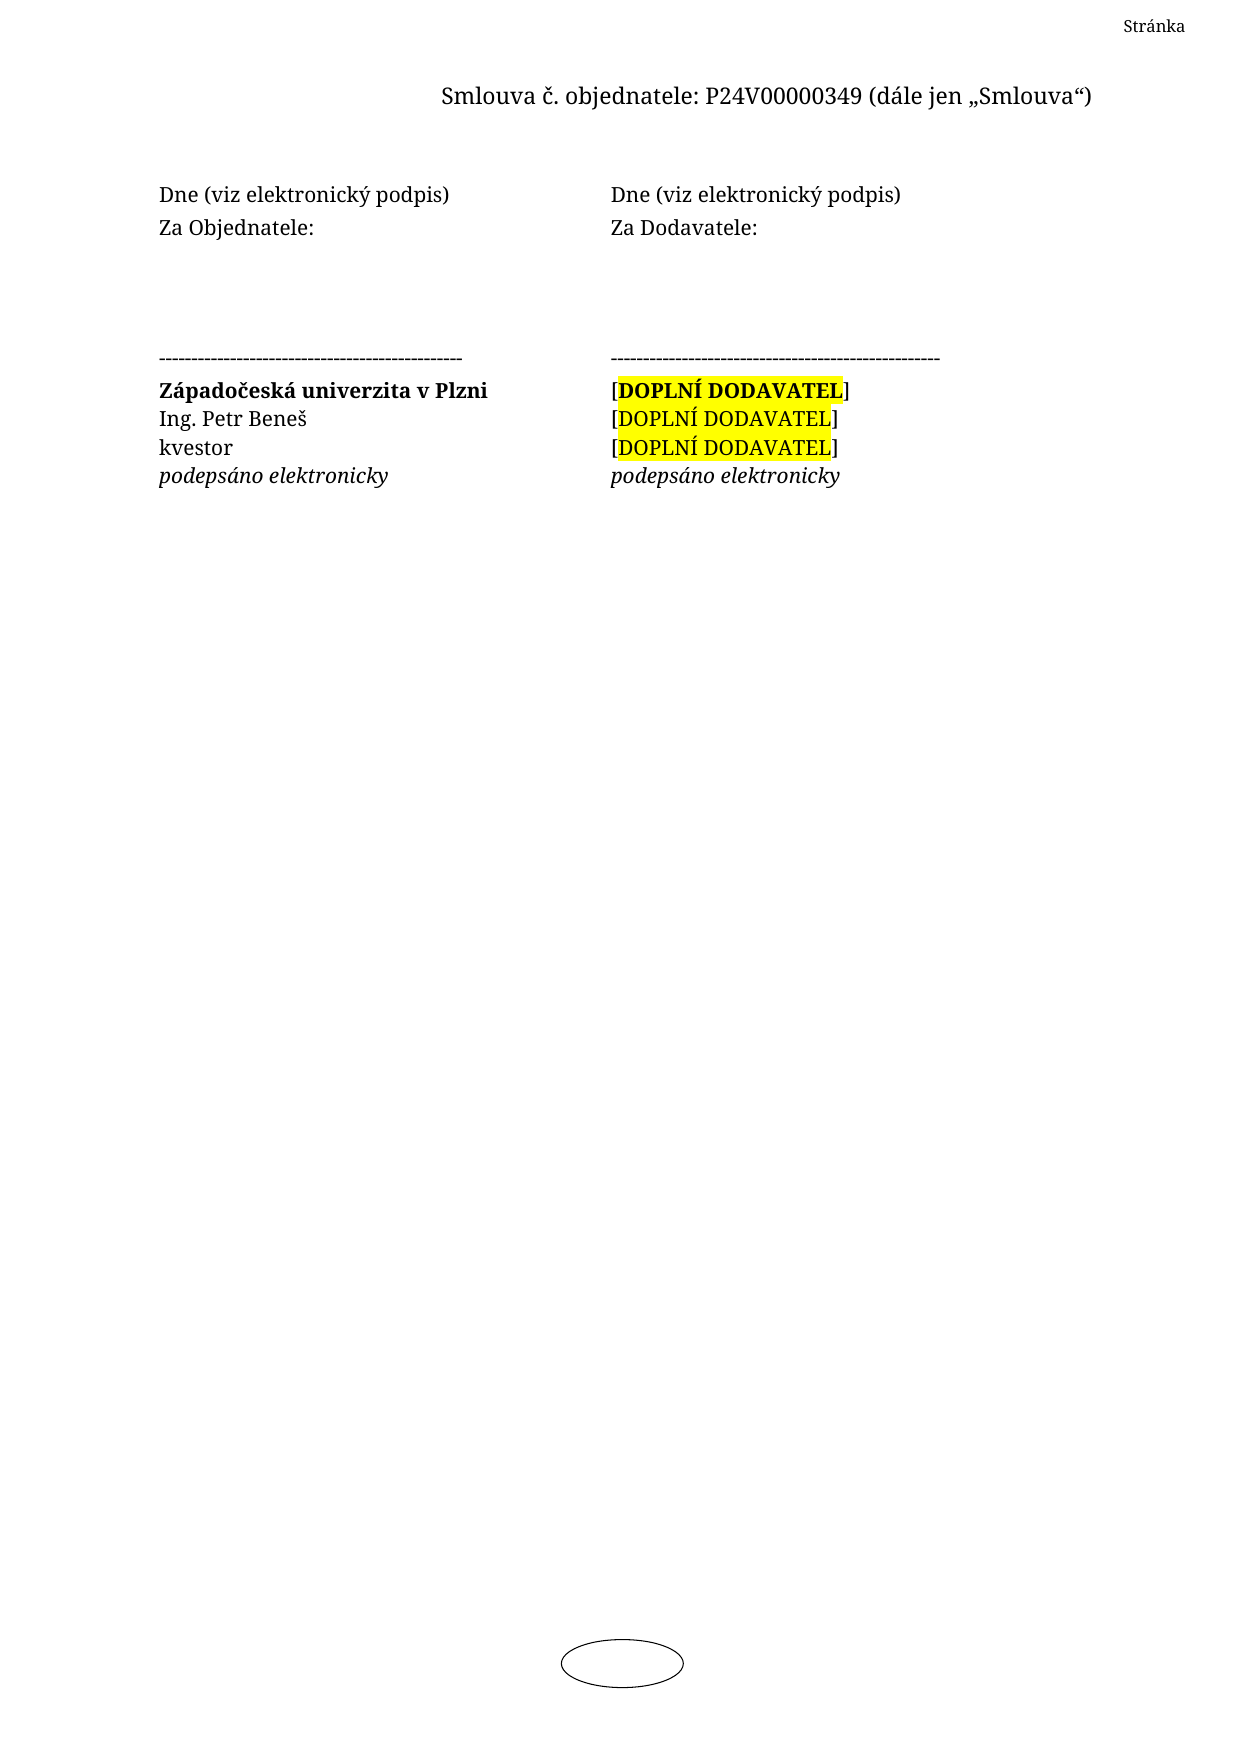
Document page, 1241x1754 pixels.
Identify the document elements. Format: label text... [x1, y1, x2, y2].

table_header Dne (viz elektronický podpis) Za Dodavatele: --------------------------------------------------- [DOPLNÍ DODAVATEL] [DOPLNÍ DODAVATEL] [DOPLNÍ DODAVATEL] podepsáno elektronicky [599, 180, 1051, 490]
table_header Dne (viz elektronický podpis) Za Objednatele: ----------------------------------------------- Západočeská univerzita v Plzni Ing. Petr Beneš kvestor podepsáno elektronicky [148, 180, 599, 490]
